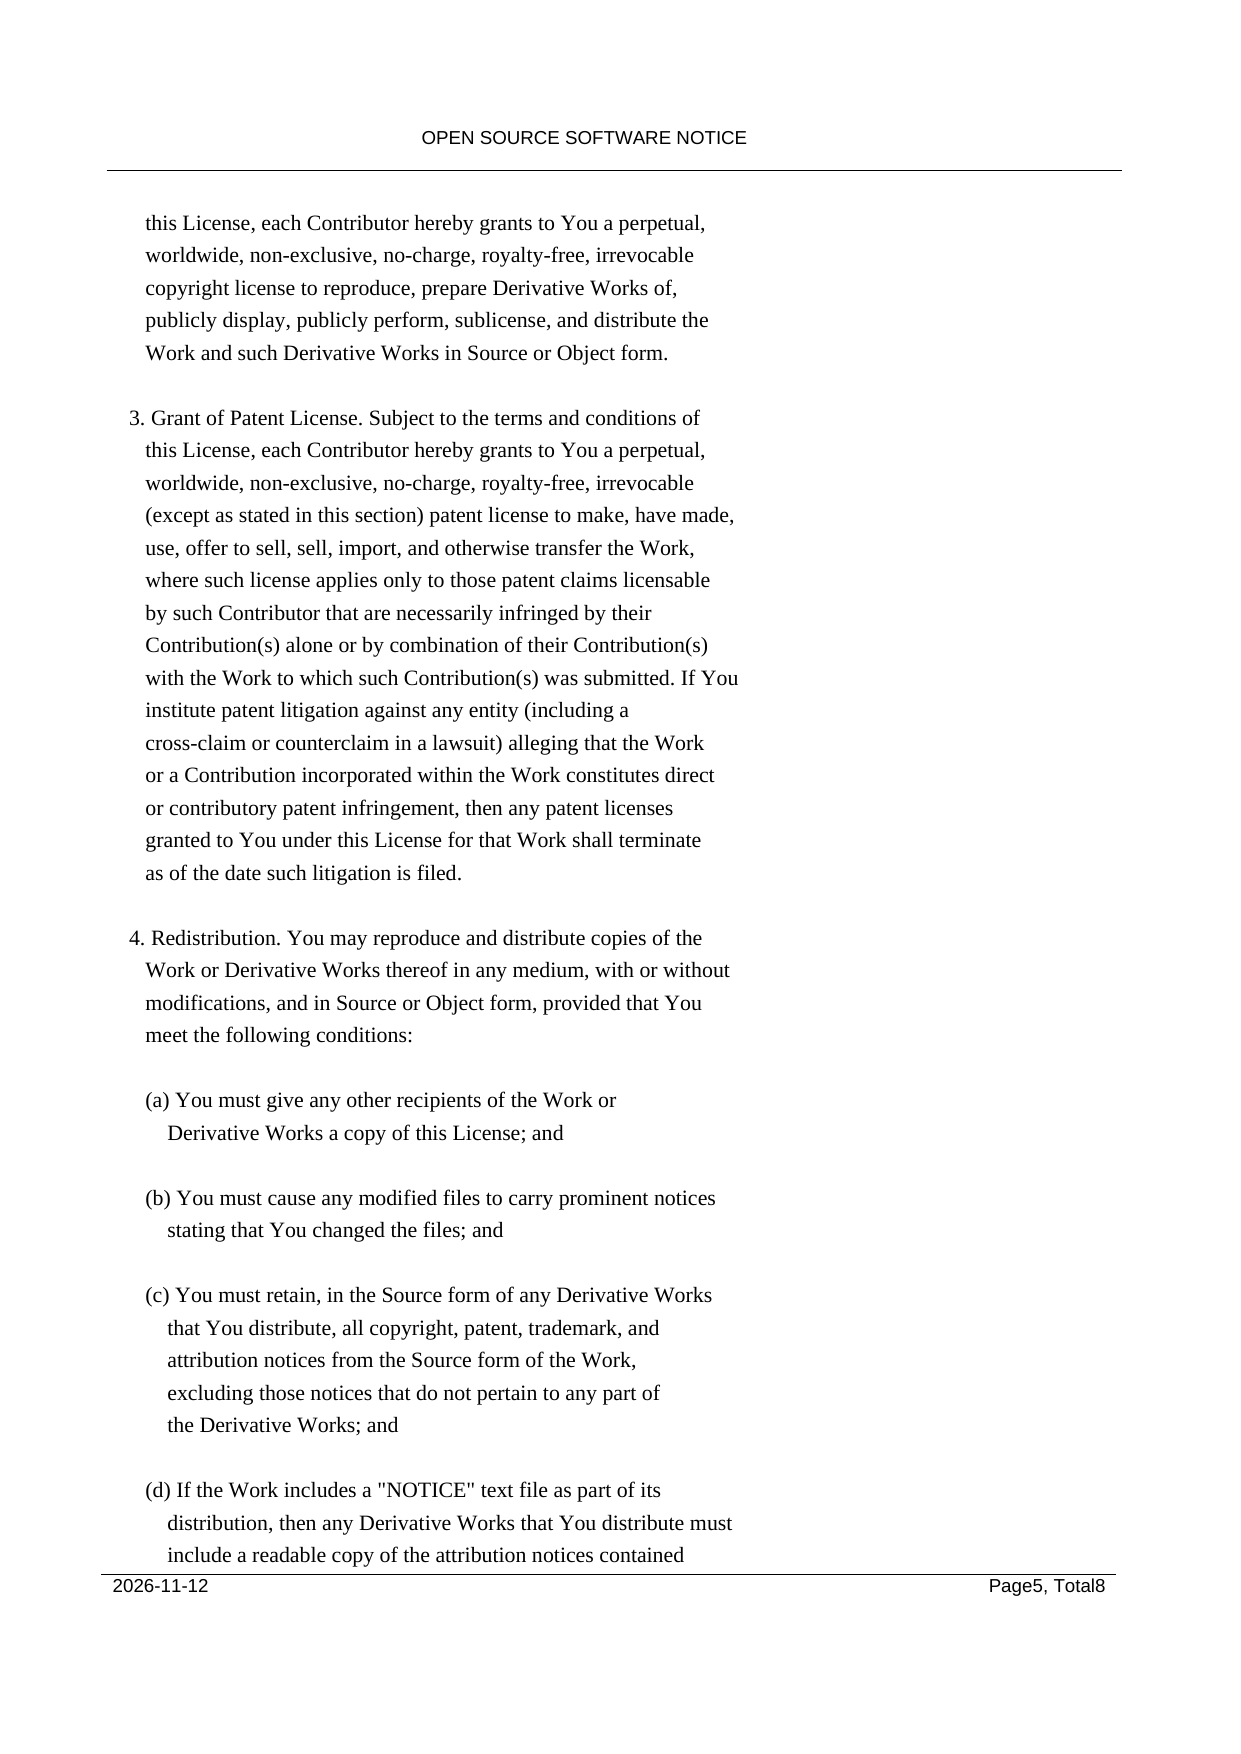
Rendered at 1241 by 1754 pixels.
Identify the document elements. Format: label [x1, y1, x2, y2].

text [112, 206, 1128, 1571]
